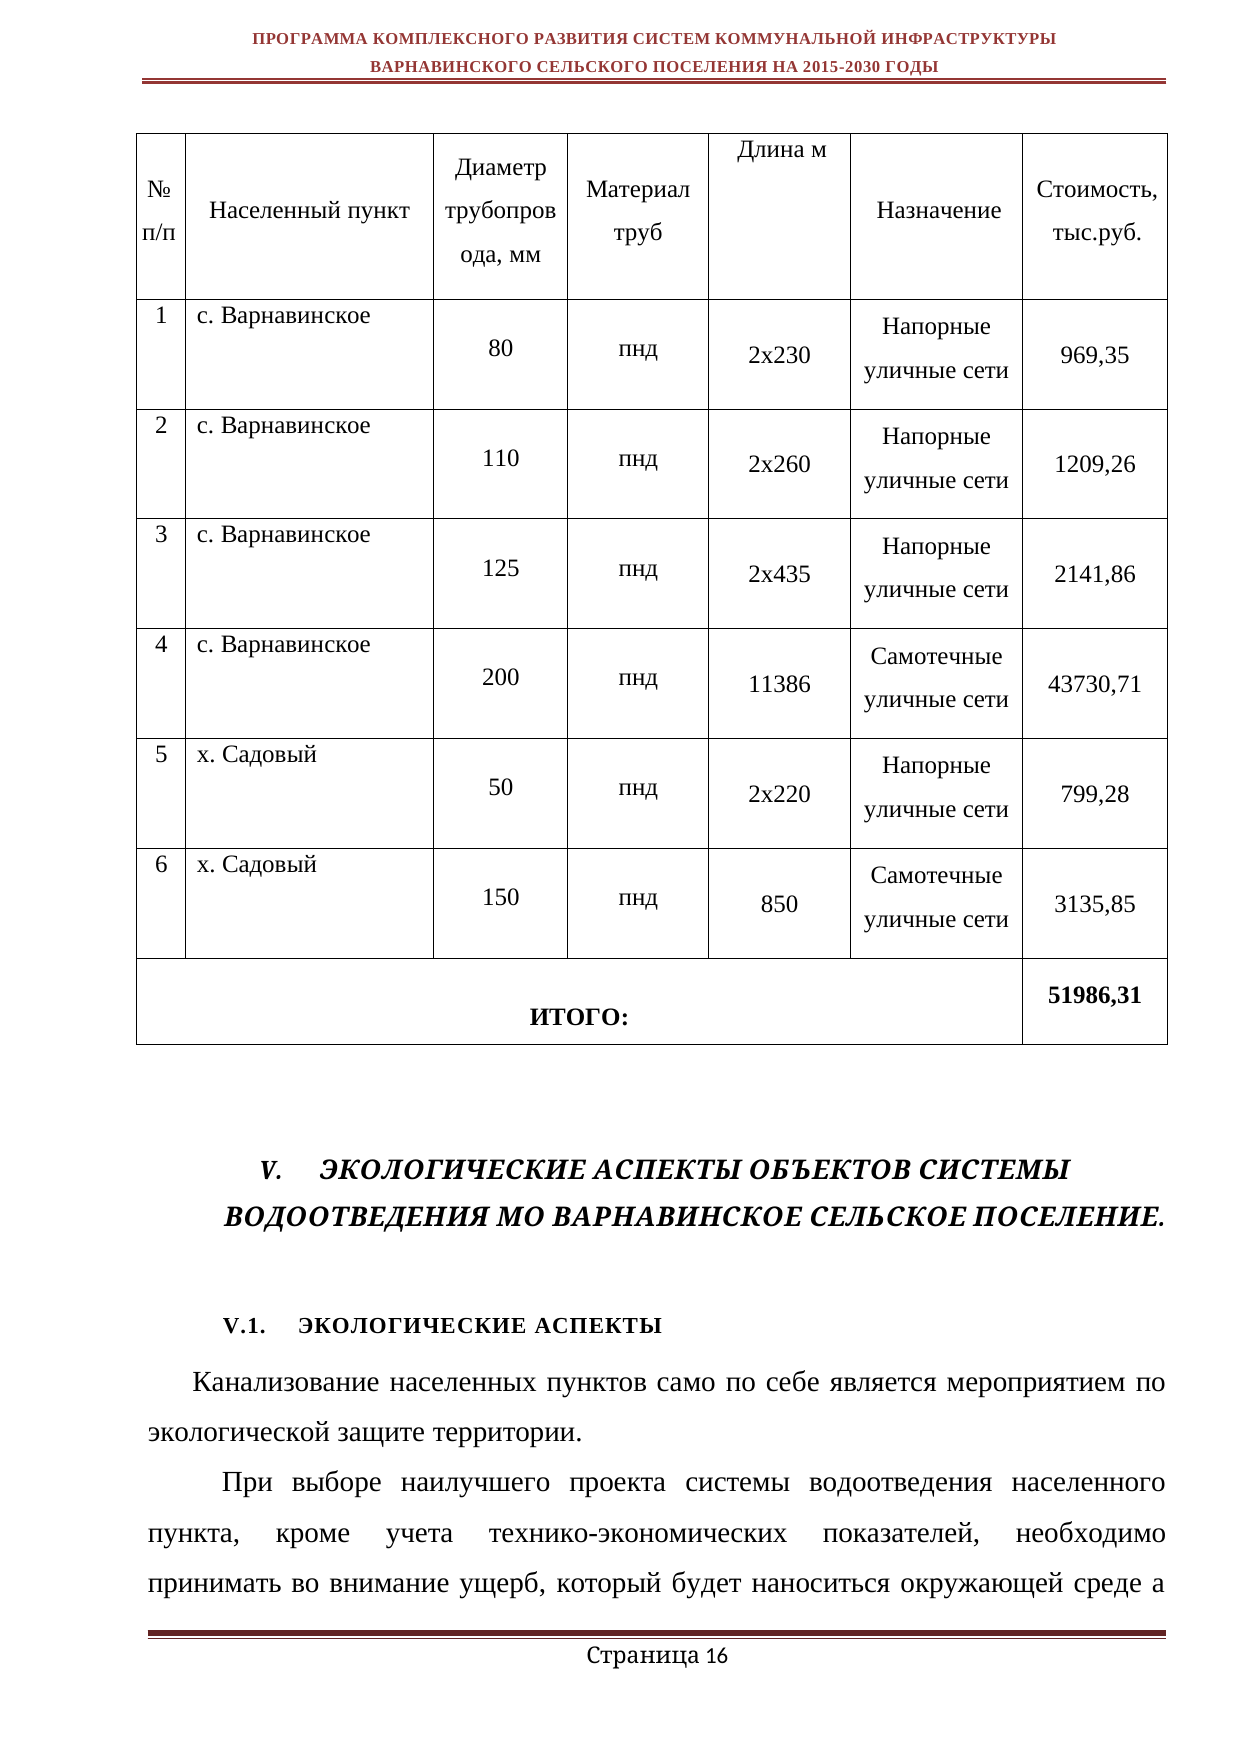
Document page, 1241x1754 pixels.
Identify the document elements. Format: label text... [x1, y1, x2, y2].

table_cell с. Варнавинское [186, 410, 433, 518]
list Экологические аспекты [223, 1312, 1166, 1338]
table_header Населенный пункт [186, 134, 433, 299]
table_cell пнд [568, 410, 708, 518]
table_cell Самотечные уличные сети [851, 849, 1022, 957]
table_cell х. Садовый [186, 849, 433, 957]
list Экологические аспекты объектов системы водоотведения МО Варнавинское сельское поселение. [185, 1155, 1166, 1233]
table_cell 799,28 [1023, 739, 1167, 848]
table_cell Самотечные уличные сети [851, 629, 1022, 738]
table_cell 125 [434, 519, 567, 628]
table_cell с. Варнавинское [186, 519, 433, 628]
table_cell пнд [568, 519, 708, 628]
table_cell 2х260 [709, 410, 850, 518]
text Канализование населенных пунктов само по себе является мероприятием по экологической защите территории. [148, 1364, 1166, 1448]
table_cell 43730,71 [1023, 629, 1167, 738]
table_header Материал труб [568, 134, 708, 299]
table_cell Напорные уличные сети [851, 410, 1022, 518]
table_cell 200 [434, 629, 567, 738]
table_cell 51986,31 [1023, 959, 1167, 1044]
table_cell 2х230 [709, 300, 850, 408]
table_cell 150 [434, 849, 567, 957]
table_cell пнд [568, 739, 708, 848]
table_cell 2х435 [709, 519, 850, 628]
table_cell 2141,86 [1023, 519, 1167, 628]
table_cell Напорные уличные сети [851, 300, 1022, 408]
table_cell 110 [434, 410, 567, 518]
table_header Диаметр трубопровода, мм [434, 134, 567, 299]
table_cell 2х220 [709, 739, 850, 848]
table_cell 6 [137, 849, 185, 957]
table_cell 2 [137, 410, 185, 518]
table_cell 11386 [709, 629, 850, 738]
table_cell 1 [137, 300, 185, 408]
table_cell 1209,26 [1023, 410, 1167, 518]
table_cell пнд [568, 629, 708, 738]
table_cell 969,35 [1023, 300, 1167, 408]
table_cell 50 [434, 739, 567, 848]
table_cell с. Варнавинское [186, 629, 433, 738]
table_cell Напорные уличные сети [851, 519, 1022, 628]
table_header Назначение [851, 134, 1022, 299]
table_cell 3 [137, 519, 185, 628]
table_header № п/п [137, 134, 185, 299]
table_cell ИТОГО: [137, 959, 1022, 1044]
table_cell с. Варнавинское [186, 300, 433, 408]
table_cell пнд [568, 300, 708, 408]
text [148, 1465, 1166, 1599]
table_cell х. Садовый [186, 739, 433, 848]
table_cell 3135,85 [1023, 849, 1167, 957]
table_cell 4 [137, 629, 185, 738]
table_cell 850 [709, 849, 850, 957]
table_header Длина м [709, 134, 850, 299]
table_cell пнд [568, 849, 708, 957]
table_header Стоимость, тыс.руб. [1023, 134, 1167, 299]
table_cell 5 [137, 739, 185, 848]
table_cell 80 [434, 300, 567, 408]
table_cell Напорные уличные сети [851, 739, 1022, 848]
